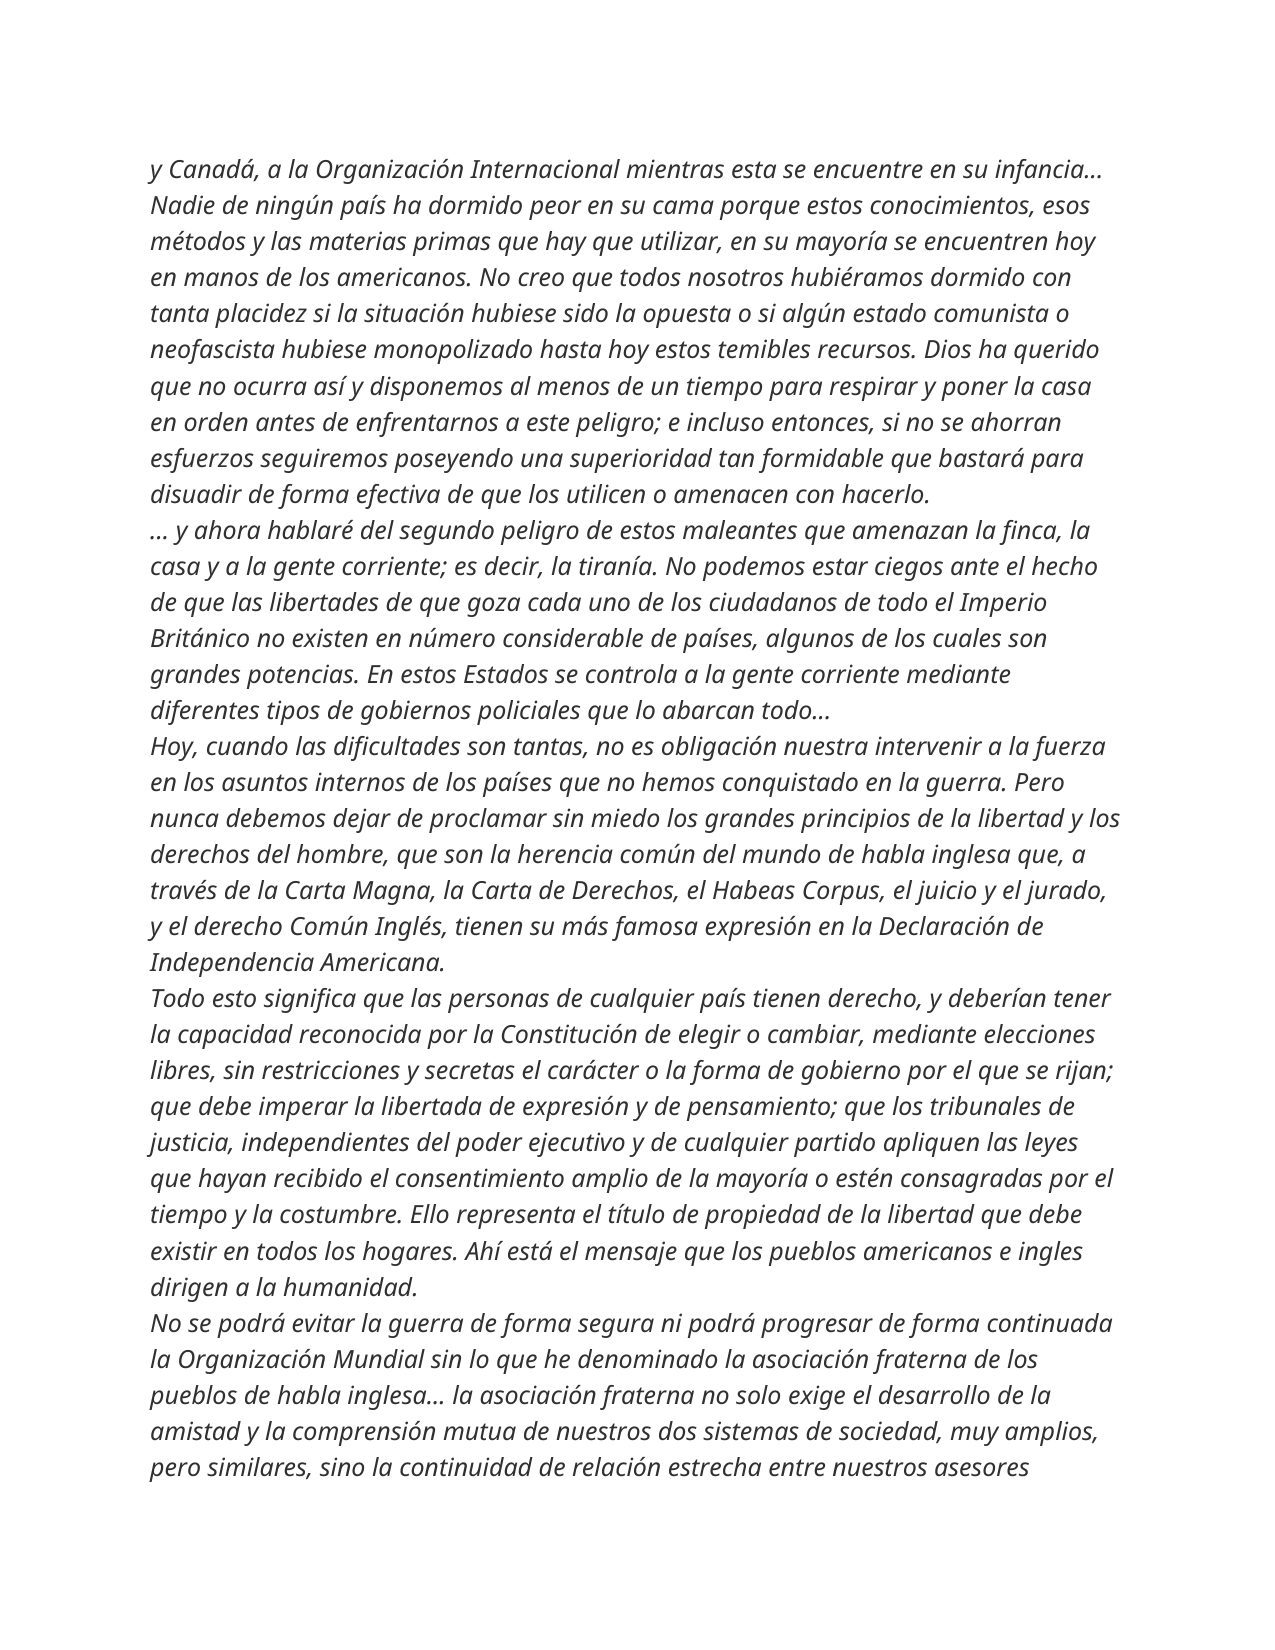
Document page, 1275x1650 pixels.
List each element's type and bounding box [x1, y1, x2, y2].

text [150, 150, 1125, 1483]
